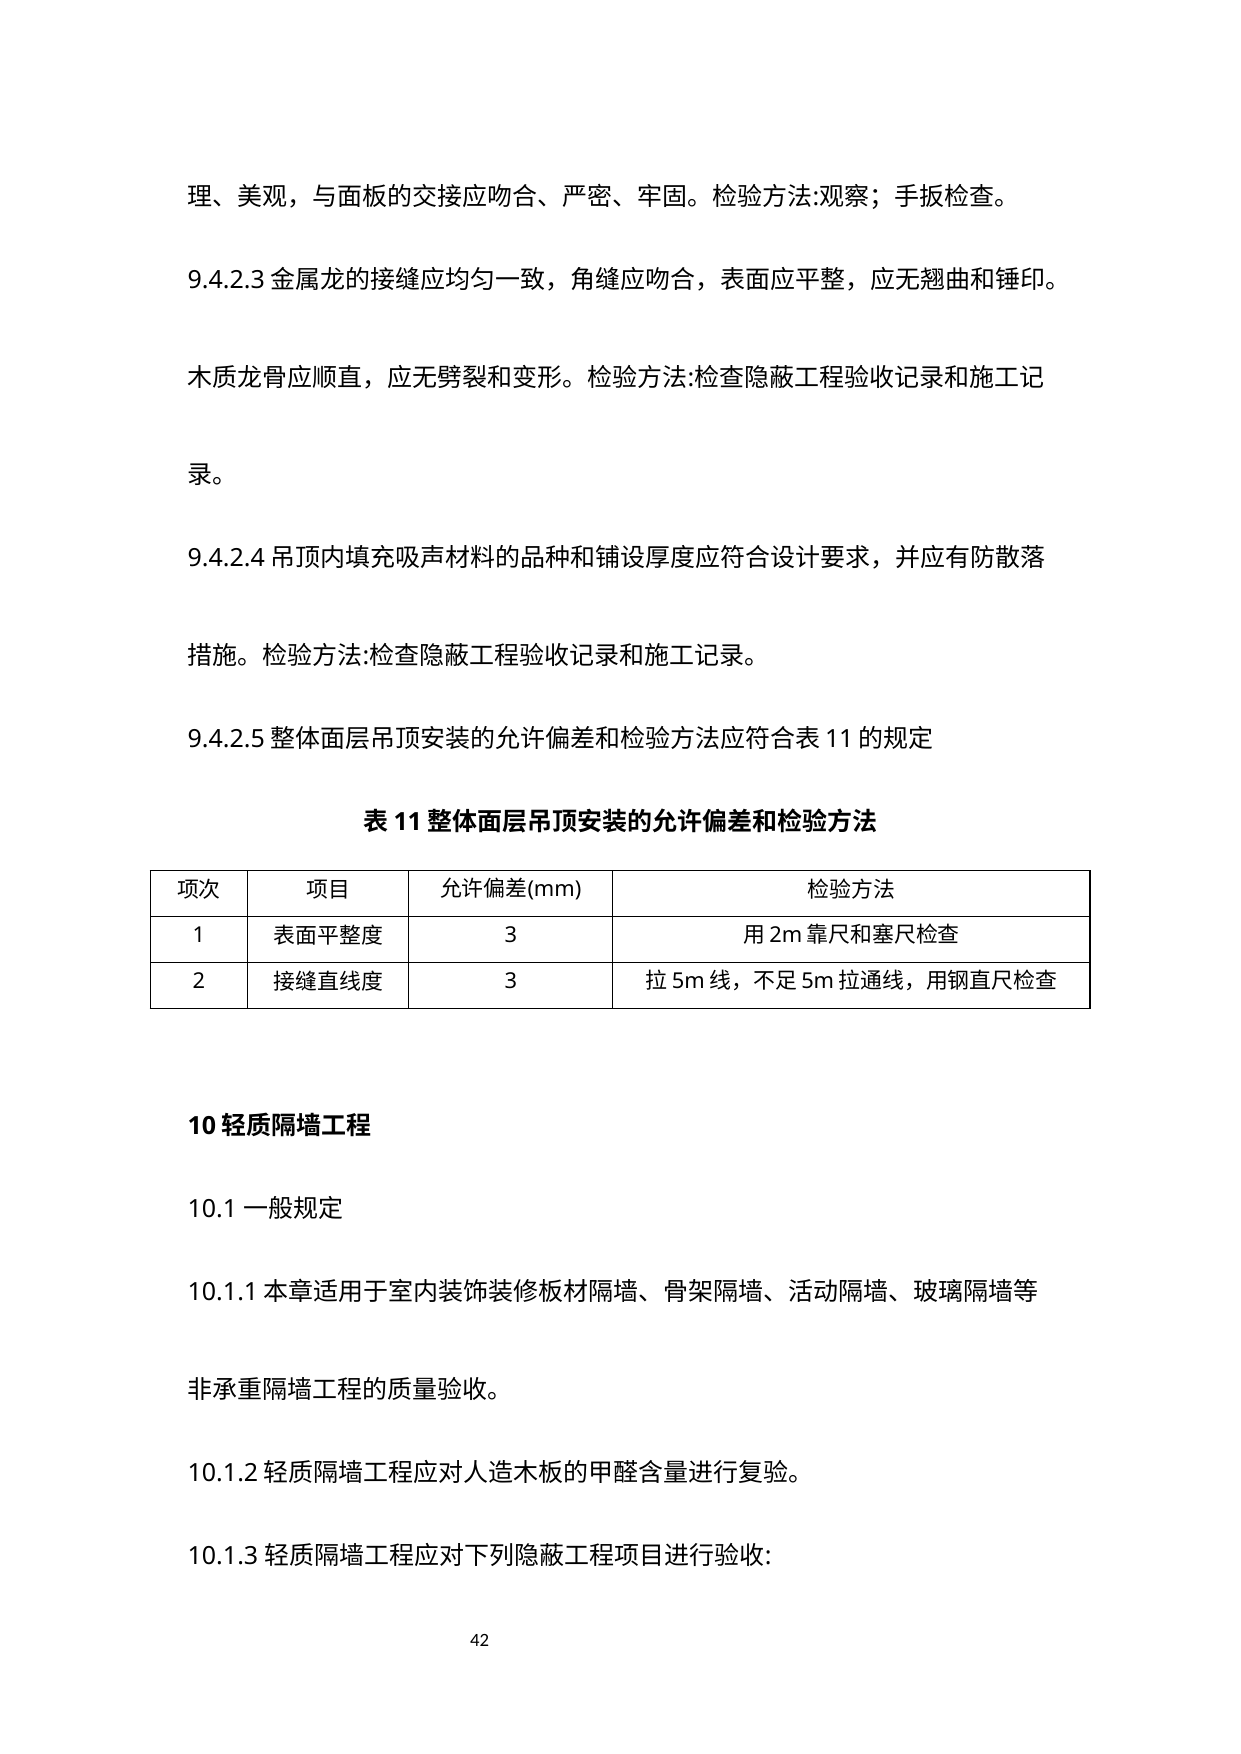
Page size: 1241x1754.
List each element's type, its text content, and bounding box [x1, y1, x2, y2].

table_header 检验方法 [613, 871, 1089, 916]
table_cell 1 [151, 917, 247, 962]
table_cell 用2m靠尺和塞尺检查 [613, 917, 1089, 962]
table_cell 3 [409, 917, 612, 962]
text 9.4.2.5整体面层吊顶安装的允许偏差和检验方法应符合表11的规定 [187, 704, 1053, 769]
table_header 项次 [151, 871, 247, 916]
text 表11整体面层吊顶安装的允许偏差和检验方法 [187, 787, 1053, 852]
table_header 允许偏差(mm) [409, 871, 612, 916]
text 10.1.1本章适用于室内装饰装修板材隔墙、骨架隔墙、活动隔墙、玻璃隔墙等非承重隔墙工程的质量验收。 [187, 1257, 1053, 1420]
text 10.1.3 轻质隔墙工程应对下列隐蔽工程项目进行验收: [187, 1521, 1053, 1586]
table_cell 表面平整度 [248, 917, 408, 962]
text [187, 162, 1053, 227]
table_header 项目 [248, 871, 408, 916]
text 10.1 一般规定 [187, 1174, 1053, 1239]
table_cell 拉5m线，不足5m拉通线，用钢直尺检查 [613, 963, 1089, 1008]
table_cell 3 [409, 963, 612, 1008]
text 9.4.2.3金属龙的接缝应均匀一致，角缝应吻合，表面应平整，应无翘曲和锤印。木质龙骨应顺直，应无劈裂和变形。检验方法:检查隐蔽工程验收记录和施工记录。 [187, 245, 1053, 505]
table_cell 2 [151, 963, 247, 1008]
text 10.1.2轻质隔墙工程应对人造木板的甲醛含量进行复验。 [187, 1438, 1053, 1503]
text 9.4.2.4吊顶内填充吸声材料的品种和铺设厚度应符合设计要求，并应有防散落措施。检验方法:检查隐蔽工程验收记录和施工记录。 [187, 523, 1053, 686]
table_cell 接缝直线度 [248, 963, 408, 1008]
text 10轻质隔墙工程 [187, 1091, 1053, 1156]
